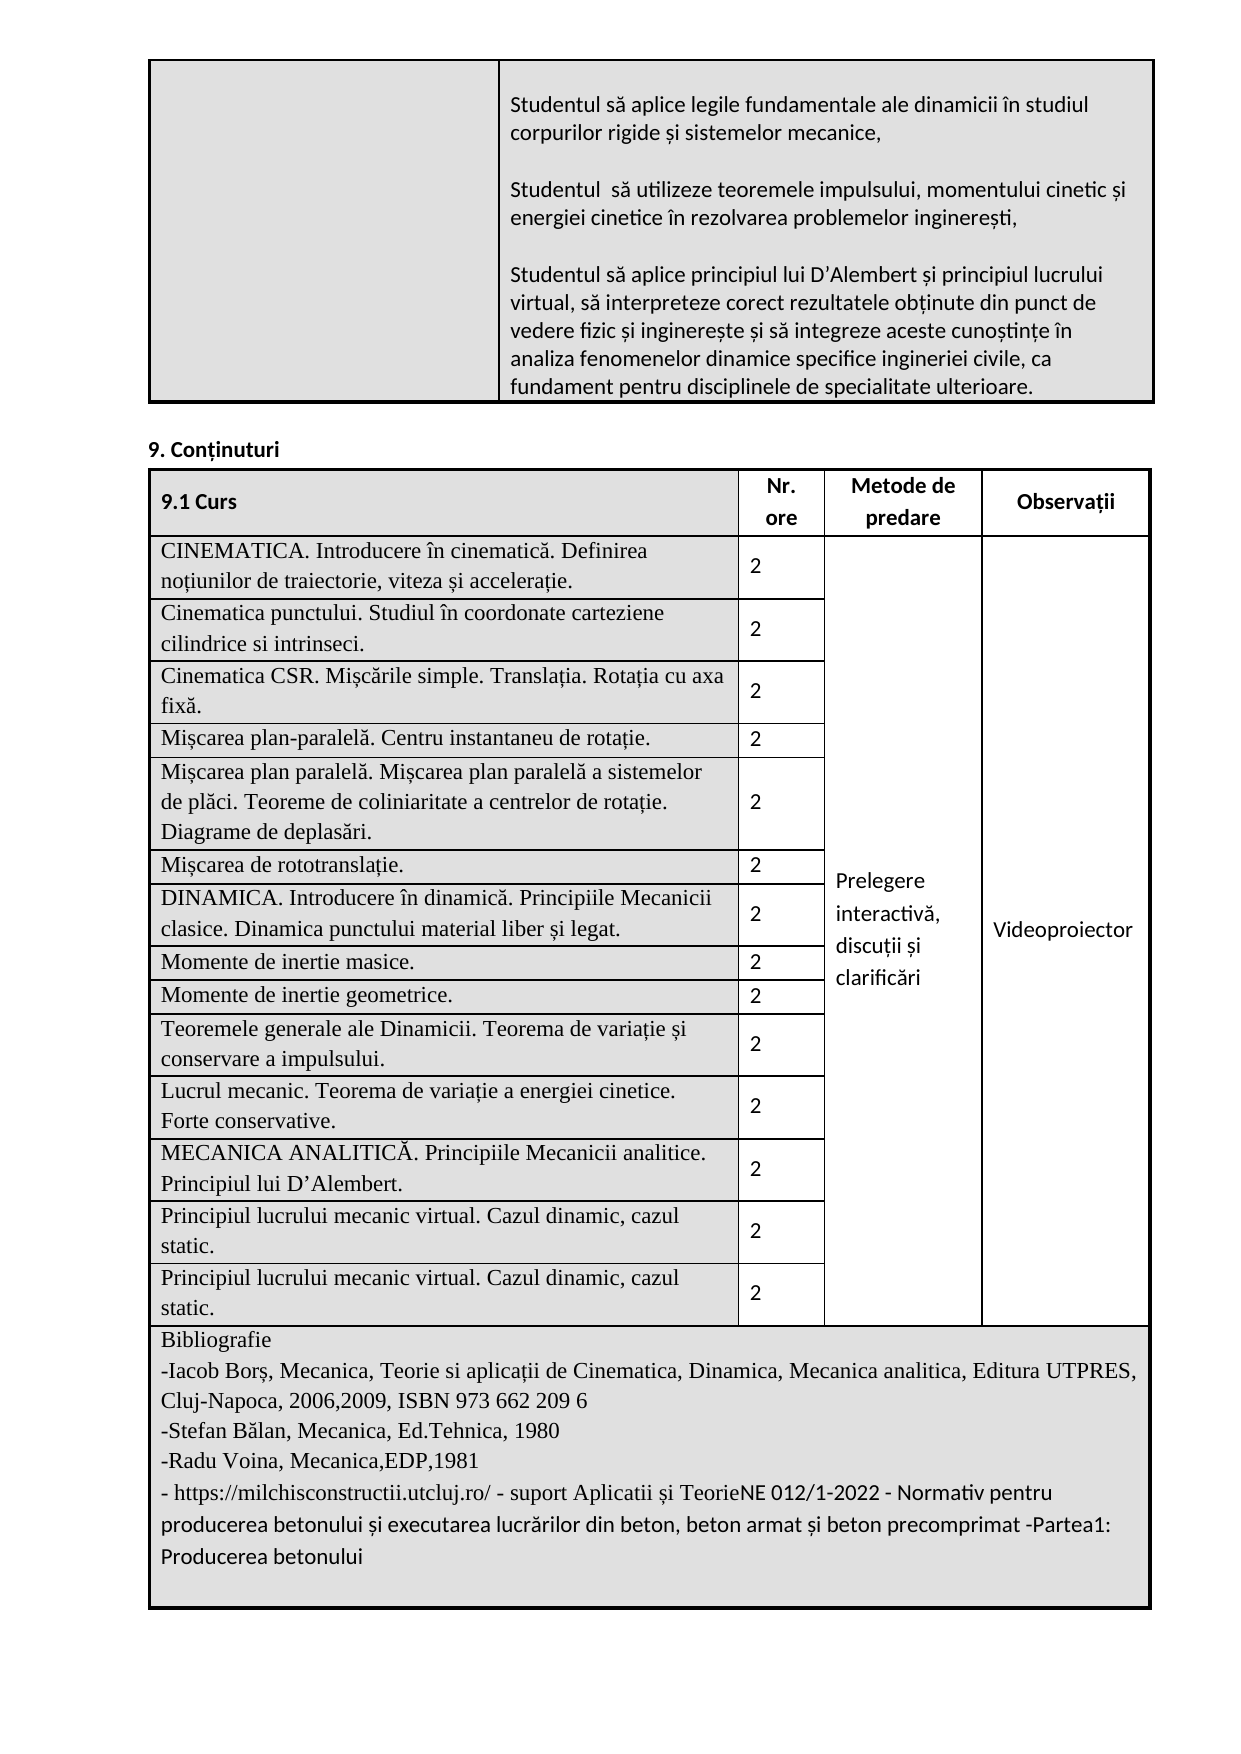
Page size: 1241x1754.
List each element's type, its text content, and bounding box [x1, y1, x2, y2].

text 9. Conținuturi [148, 436, 1152, 464]
table_cell 2 [739, 600, 824, 660]
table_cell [500, 61, 1152, 400]
table_cell 2 [739, 724, 824, 756]
table_cell Mișcarea de rototranslație. [151, 851, 738, 883]
table_cell Momente de inertie geometrice. [151, 981, 738, 1013]
table_cell 2 [739, 1264, 824, 1325]
table_header 9.1 Curs [151, 471, 738, 535]
table_cell 2 [739, 662, 824, 723]
table_cell MECANICA ANALITICĂ. Principiile Mecanicii analitice. Principiul lui D’Alembert. [151, 1140, 738, 1200]
table_cell Bibliografie -Iacob Borș, Mecanica, Teorie si aplicații de Cinematica, Dinamica, Mecanica analitica, Editura UTPRES, Cluj-Napoca, 2006,2009, ISBN 973 662 209 6 -Stefan Bălan, Mecanica, Ed.Tehnica, 1980 -Radu Voina, Mecanica,EDP,1981 - https://milchisconstructii.utcluj.ro/ - suport Aplicatii și TeorieNE 012/1-2022 - Normativ pentru producerea betonului și executarea lucrărilor din beton, beton armat și beton precomprimat -Partea1: Producerea betonului [151, 1327, 1148, 1606]
table_cell Cinematica CSR. Mișcările simple. Translația. Rotația cu axa fixă. [151, 662, 738, 723]
table_header Observații [983, 471, 1148, 535]
table_cell Mișcarea plan-paralelă. Centru instantaneu de rotație. [151, 724, 738, 756]
table_cell Cinematica punctului. Studiul în coordonate carteziene cilindrice si intrinseci. [151, 600, 738, 660]
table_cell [151, 61, 498, 400]
table_header Nr. ore [739, 471, 824, 535]
table_cell Principiul lucrului mecanic virtual. Cazul dinamic, cazul static. [151, 1202, 738, 1263]
table_cell 2 [739, 758, 824, 849]
table_cell Principiul lucrului mecanic virtual. Cazul dinamic, cazul static. [151, 1264, 738, 1325]
table_cell 2 [739, 947, 824, 979]
table_cell Mișcarea plan paralelă. Mișcarea plan paralelă a sistemelor de plăci. Teoreme de coliniaritate a centrelor de rotație. Diagrame de deplasări. [151, 758, 738, 849]
table_cell 2 [739, 537, 824, 598]
table_cell DINAMICA. Introducere în dinamică. Principiile Mecanicii clasice. Dinamica punctului material liber și legat. [151, 885, 738, 945]
table_cell 2 [739, 1077, 824, 1138]
table_cell 2 [739, 885, 824, 945]
table_cell CINEMATICA. Introducere în cinematică. Definirea noțiunilor de traiectorie, viteza și accelerație. [151, 537, 738, 598]
table_cell Teoremele generale ale Dinamicii. Teorema de variație și conservare a impulsului. [151, 1015, 738, 1075]
table_cell Momente de inertie masice. [151, 947, 738, 979]
table_cell Videoproiector [983, 537, 1148, 1325]
table_cell Prelegere interactivă, discuții și clarificări [825, 537, 981, 1325]
table_cell 2 [739, 851, 824, 883]
table_cell 2 [739, 981, 824, 1013]
table_cell 2 [739, 1015, 824, 1075]
table_cell 2 [739, 1202, 824, 1263]
table_cell Lucrul mecanic. Teorema de variație a energiei cinetice. Forte conservative. [151, 1077, 738, 1138]
table_cell 2 [739, 1140, 824, 1200]
table_header Metode de predare [825, 471, 981, 535]
